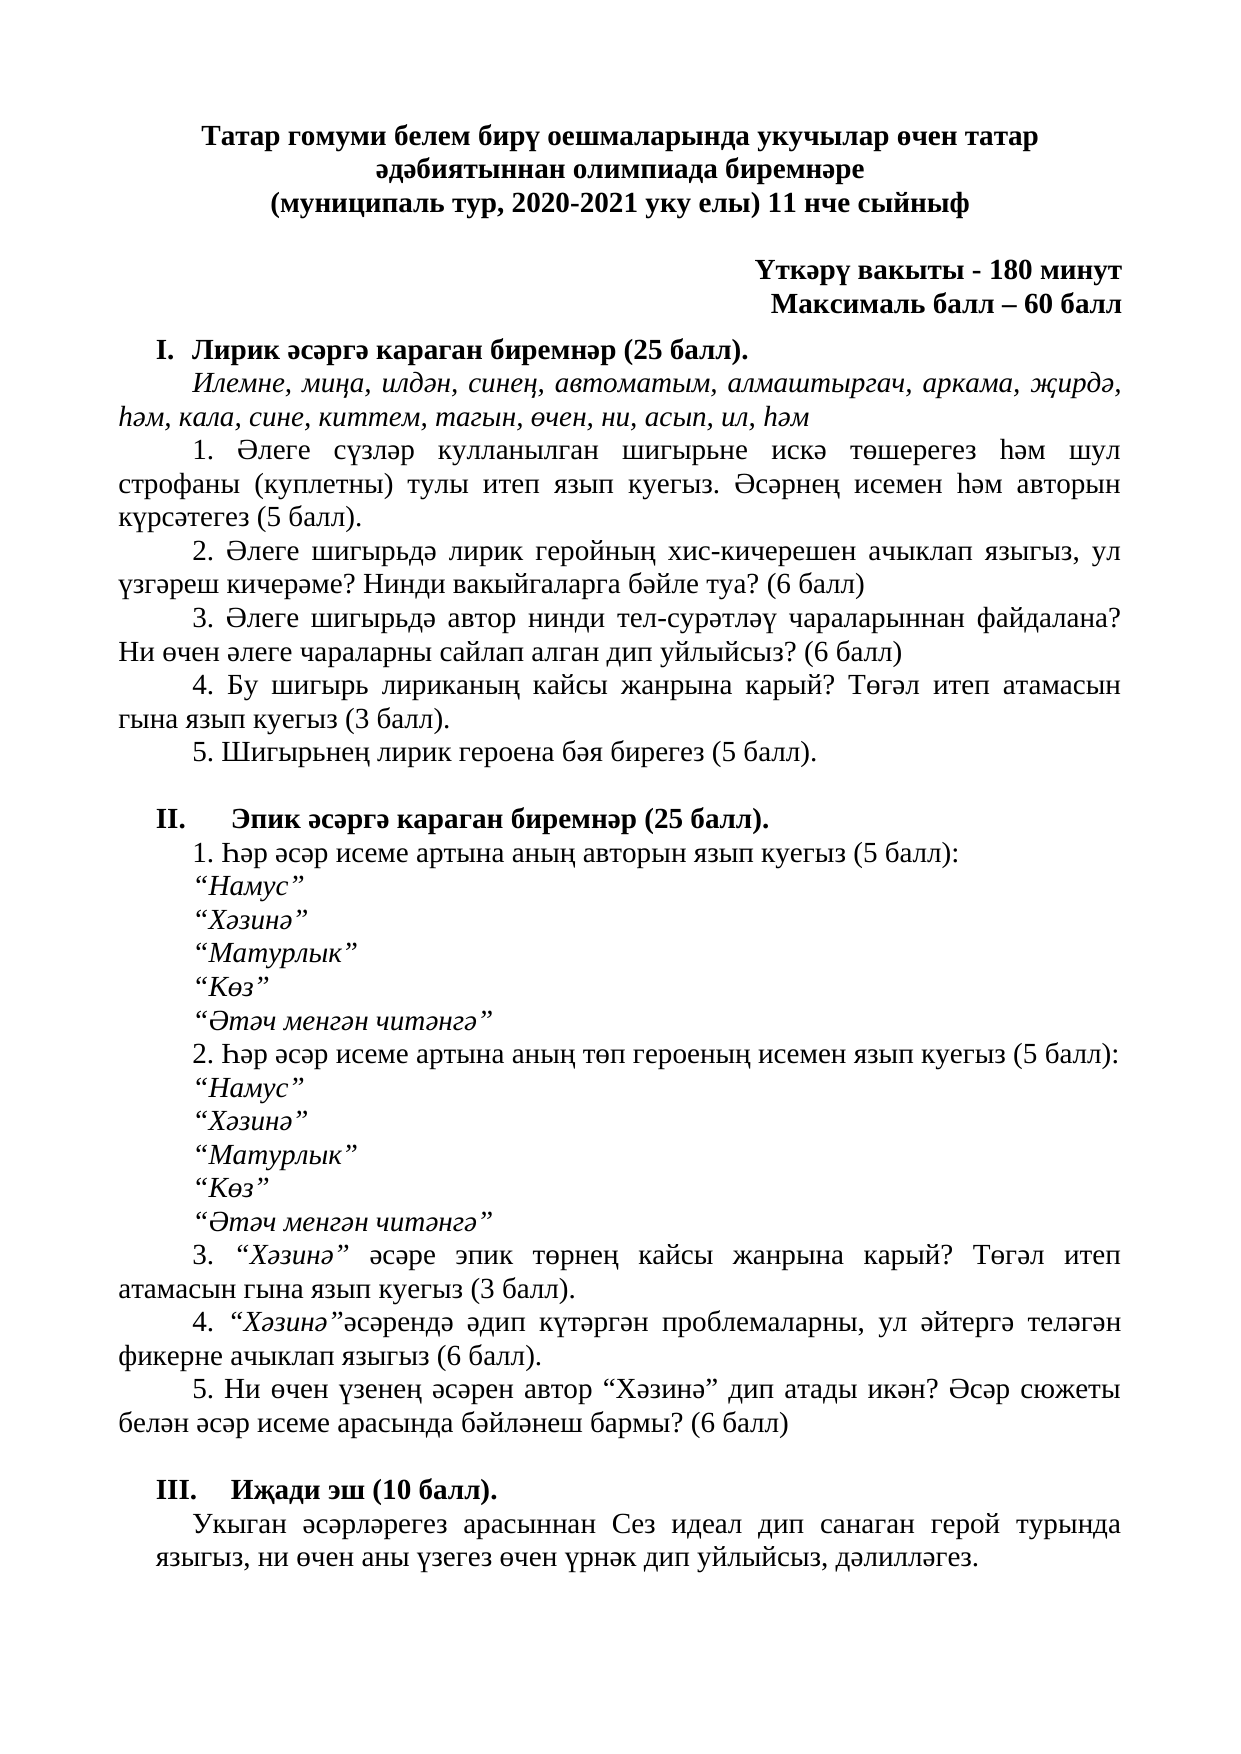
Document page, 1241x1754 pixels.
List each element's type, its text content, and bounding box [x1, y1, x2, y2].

text 1. Әлеге сүзләр кулланылган шигырьне искә төшерегез һәм шул строфаны (куплетны) тулы итеп язып куегыз. Әсәрнең исемен һәм авторын күрсәтегез (5 балл). [118, 432, 1122, 533]
text “Намус” [118, 1070, 1122, 1103]
text 4. “Хәзинә”әсәрендә әдип күтәргән проблемаларны, ул әйтергә теләгән фикерне ачыклап языгыз (6 балл). [118, 1304, 1122, 1372]
text “Әтәч менгән читәнгә” [118, 1204, 1122, 1237]
text “Хәзинә” [118, 902, 1122, 936]
text (муниципаль тур, 2020-2021 уку елы) 11 нче сыйныф [118, 185, 1122, 219]
text “Матурлык” [118, 1137, 1122, 1170]
text “Көз” [118, 969, 1122, 1003]
text “Хәзинә” [118, 1103, 1122, 1137]
text Максималь балл – 60 балл [118, 286, 1122, 319]
list Иҗади эш (10 балл). [156, 1472, 1122, 1506]
text 5. Ни өчен үзенең әсәрен автор “Хәзинә” дип атады икән? Әсәр сюжеты белән әсәр исеме арасында бәйләнеш бармы? (6 балл) [118, 1372, 1122, 1439]
text Укыган әсәрләрегез арасыннан Сез идеал дип санаган герой турында языгыз, ни өчен аны үзегез өчен үрнәк дип уйлыйсыз, дәлилләгез. [156, 1506, 1122, 1573]
text 3. Әлеге шигырьдә автор нинди тел-сурәтләү чараларыннан файдалана? Ни өчен әлеге чараларны сайлап алган дип уйлыйсыз? (6 балл) [118, 600, 1122, 667]
text Үткәрү вакыты - 180 минут [118, 252, 1122, 286]
text 3. “Хәзинә” әсәре эпик төрнең кайсы жанрына карый? Төгәл итеп атамасын гына язып куегыз (3 балл). [118, 1237, 1122, 1304]
text “Матурлык” [118, 936, 1122, 969]
text 5. Шигырьнең лирик героена бәя бирегез (5 балл). [118, 734, 1122, 768]
text Илемне, миңа, илдән, синең, автоматым, алмаштыргач, аркама, җирдә, һәм, кала, сине, киттем, тагын, өчен, ни, асып, ил, һәм [118, 365, 1122, 432]
text 4. Бу шигырь лириканың кайсы жанрына карый? Төгәл итеп атамасын гына язып куегыз (3 балл). [118, 667, 1122, 734]
text “Әтәч менгән читәнгә” [118, 1003, 1122, 1036]
text “Намус” [118, 868, 1122, 902]
text Татар гомуми белем бирү оешмаларында укучылар өчен татар әдәбиятыннан олимпиада биремнәре [118, 118, 1122, 185]
text 2. Әлеге шигырьдә лирик геройның хис-кичерешен ачыклап языгыз, ул үзгәреш кичерәме? Нинди вакыйгаларга бәйле туа? (6 балл) [118, 533, 1122, 600]
text 2. Һәр әсәр исеме артына аның төп героеның исемен язып куегыз (5 балл): [118, 1036, 1122, 1070]
list Эпик әсәргә караган биремнәр (25 балл). [156, 801, 1122, 835]
text “Көз” [118, 1170, 1122, 1204]
text 1. Һәр әсәр исеме артына аның авторын язып куегыз (5 балл): [118, 835, 1122, 868]
list Лирик әсәргә караган биремнәр (25 балл). [118, 332, 1122, 365]
